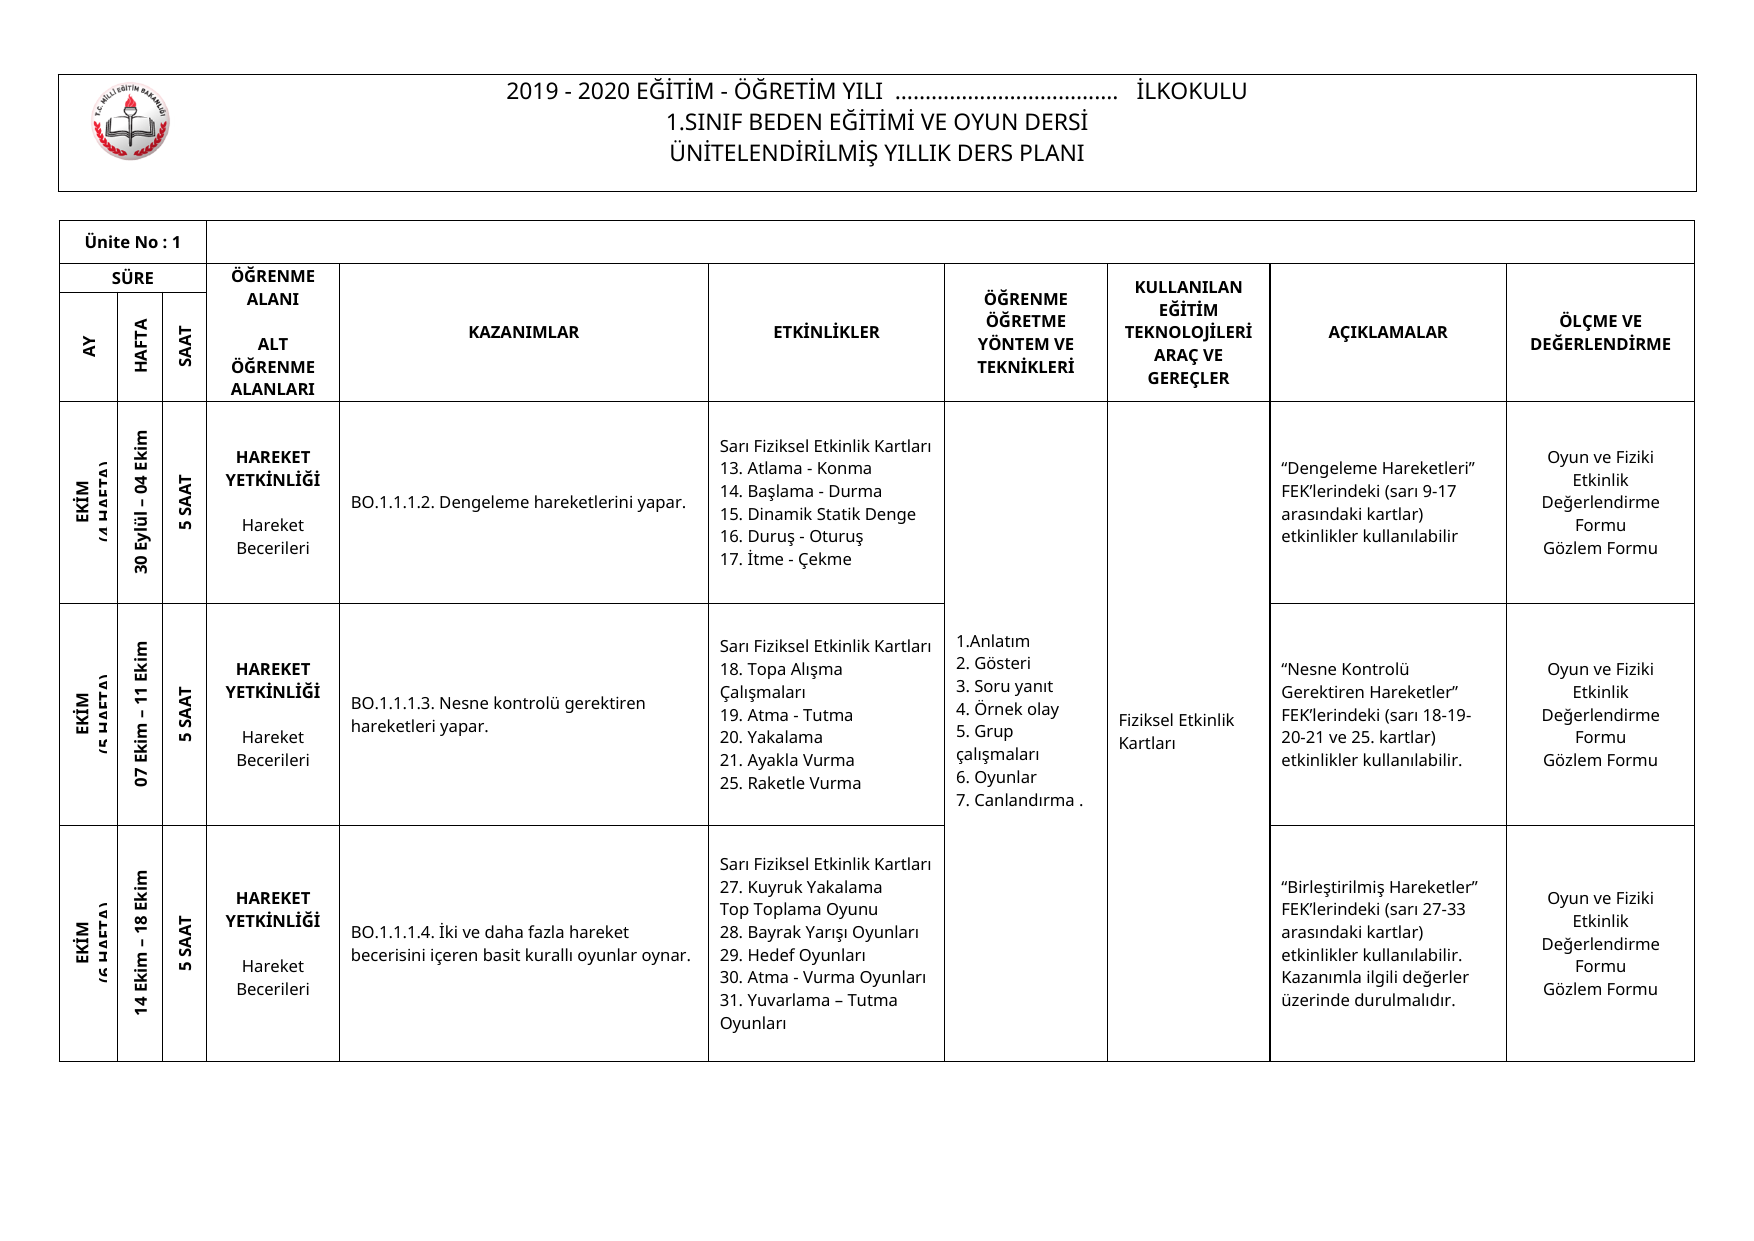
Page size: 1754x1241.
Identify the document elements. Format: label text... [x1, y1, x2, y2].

table_cell AY [60, 293, 117, 401]
table_cell ÖĞRENME ÖĞRETME YÖNTEM VE TEKNİKLERİ [945, 264, 1107, 401]
table_cell 5 SAAT [163, 604, 206, 825]
table_cell ETKİNLİKLER [709, 264, 944, 401]
table_cell KULLANILAN EĞİTİM TEKNOLOJİLERİ ARAÇ VE GEREÇLER [1108, 264, 1269, 401]
table_cell EKİM (4.HAFTA) [60, 402, 117, 603]
table_cell HAREKET YETKİNLİĞİ Hareket Becerileri [207, 826, 339, 1061]
table_cell HAREKET YETKİNLİĞİ Hareket Becerileri [207, 604, 339, 825]
table_cell ÖĞRENME ALANI ALT ÖĞRENME ALANLARI [207, 264, 339, 401]
table_cell Sarı Fiziksel Etkinlik Kartları 13. Atlama - Konma 14. Başlama - Durma 15. Dinamik Statik Denge 16. Duruş - Oturuş 17. İtme - Çekme [709, 402, 944, 603]
table_cell “Birleştirilmiş Hareketler” FEK’lerindeki (sarı 27-33 arasındaki kartlar) etkinlikler kullanılabilir. Kazanımla ilgili değerler üzerinde durulmalıdır. [1271, 826, 1506, 1061]
table_cell “Nesne Kontrolü Gerektiren Hareketler” FEK’lerindeki (sarı 18-19-20-21 ve 25. kartlar) etkinlikler kullanılabilir. [1271, 604, 1506, 825]
table_cell BO.1.1.1.4. İki ve daha fazla hareket becerisini içeren basit kurallı oyunlar oynar. [340, 826, 708, 1061]
table_cell Sarı Fiziksel Etkinlik Kartları 18. Topa Alışma Çalışmaları 19. Atma - Tutma 20. Yakalama 21. Ayakla Vurma 25. Raketle Vurma [709, 604, 944, 825]
table_cell ÖLÇME VE DEĞERLENDİRME [1507, 264, 1694, 401]
table_cell AÇIKLAMALAR [1271, 264, 1506, 401]
table_header [207, 221, 1694, 263]
table_cell Oyun ve Fiziki Etkinlik Değerlendirme Formu Gözlem Formu [1507, 604, 1694, 825]
table_cell KAZANIMLAR [340, 264, 708, 401]
table_cell 5 SAAT [163, 826, 206, 1061]
table_cell Oyun ve Fiziki Etkinlik Değerlendirme Formu Gözlem Formu [1507, 826, 1694, 1061]
table_cell BO.1.1.1.2. Dengeleme hareketlerini yapar. [340, 402, 708, 603]
table_cell EKİM (6.HAFTA) [60, 826, 117, 1061]
table_cell 14 Ekim – 18 Ekim [118, 826, 162, 1061]
table_cell Fiziksel Etkinlik Kartları [1108, 402, 1269, 1061]
table_cell SAAT [163, 293, 206, 401]
table_cell “Dengeleme Hareketleri” FEK’lerindeki (sarı 9-17 arasındaki kartlar) etkinlikler kullanılabilir [1271, 402, 1506, 603]
table_cell HAREKET YETKİNLİĞİ Hareket Becerileri [207, 402, 339, 603]
table_cell 1.Anlatım 2. Gösteri 3. Soru yanıt 4. Örnek olay 5. Grup çalışmaları 6. Oyunlar 7. Canlandırma . [945, 402, 1107, 1061]
table_cell SÜRE [60, 264, 206, 292]
table_cell EKİM (5.HAFTA) [60, 604, 117, 825]
table_cell Oyun ve Fiziki Etkinlik Değerlendirme Formu Gözlem Formu [1507, 402, 1694, 603]
table_cell Sarı Fiziksel Etkinlik Kartları 27. Kuyruk Yakalama Top Toplama Oyunu 28. Bayrak Yarışı Oyunları 29. Hedef Oyunları 30. Atma - Vurma Oyunları 31. Yuvarlama – Tutma Oyunları [709, 826, 944, 1061]
table_cell 07 Ekim – 11 Ekim [118, 604, 162, 825]
table_cell HAFTA [118, 293, 162, 401]
table_cell 30 Eylül – 04 Ekim [118, 402, 162, 603]
table_cell BO.1.1.1.3. Nesne kontrolü gerektiren hareketleri yapar. [340, 604, 708, 825]
table_header Ünite No : 1 [60, 221, 206, 263]
table_cell 5 SAAT [163, 402, 206, 603]
picture [85, 77, 175, 167]
